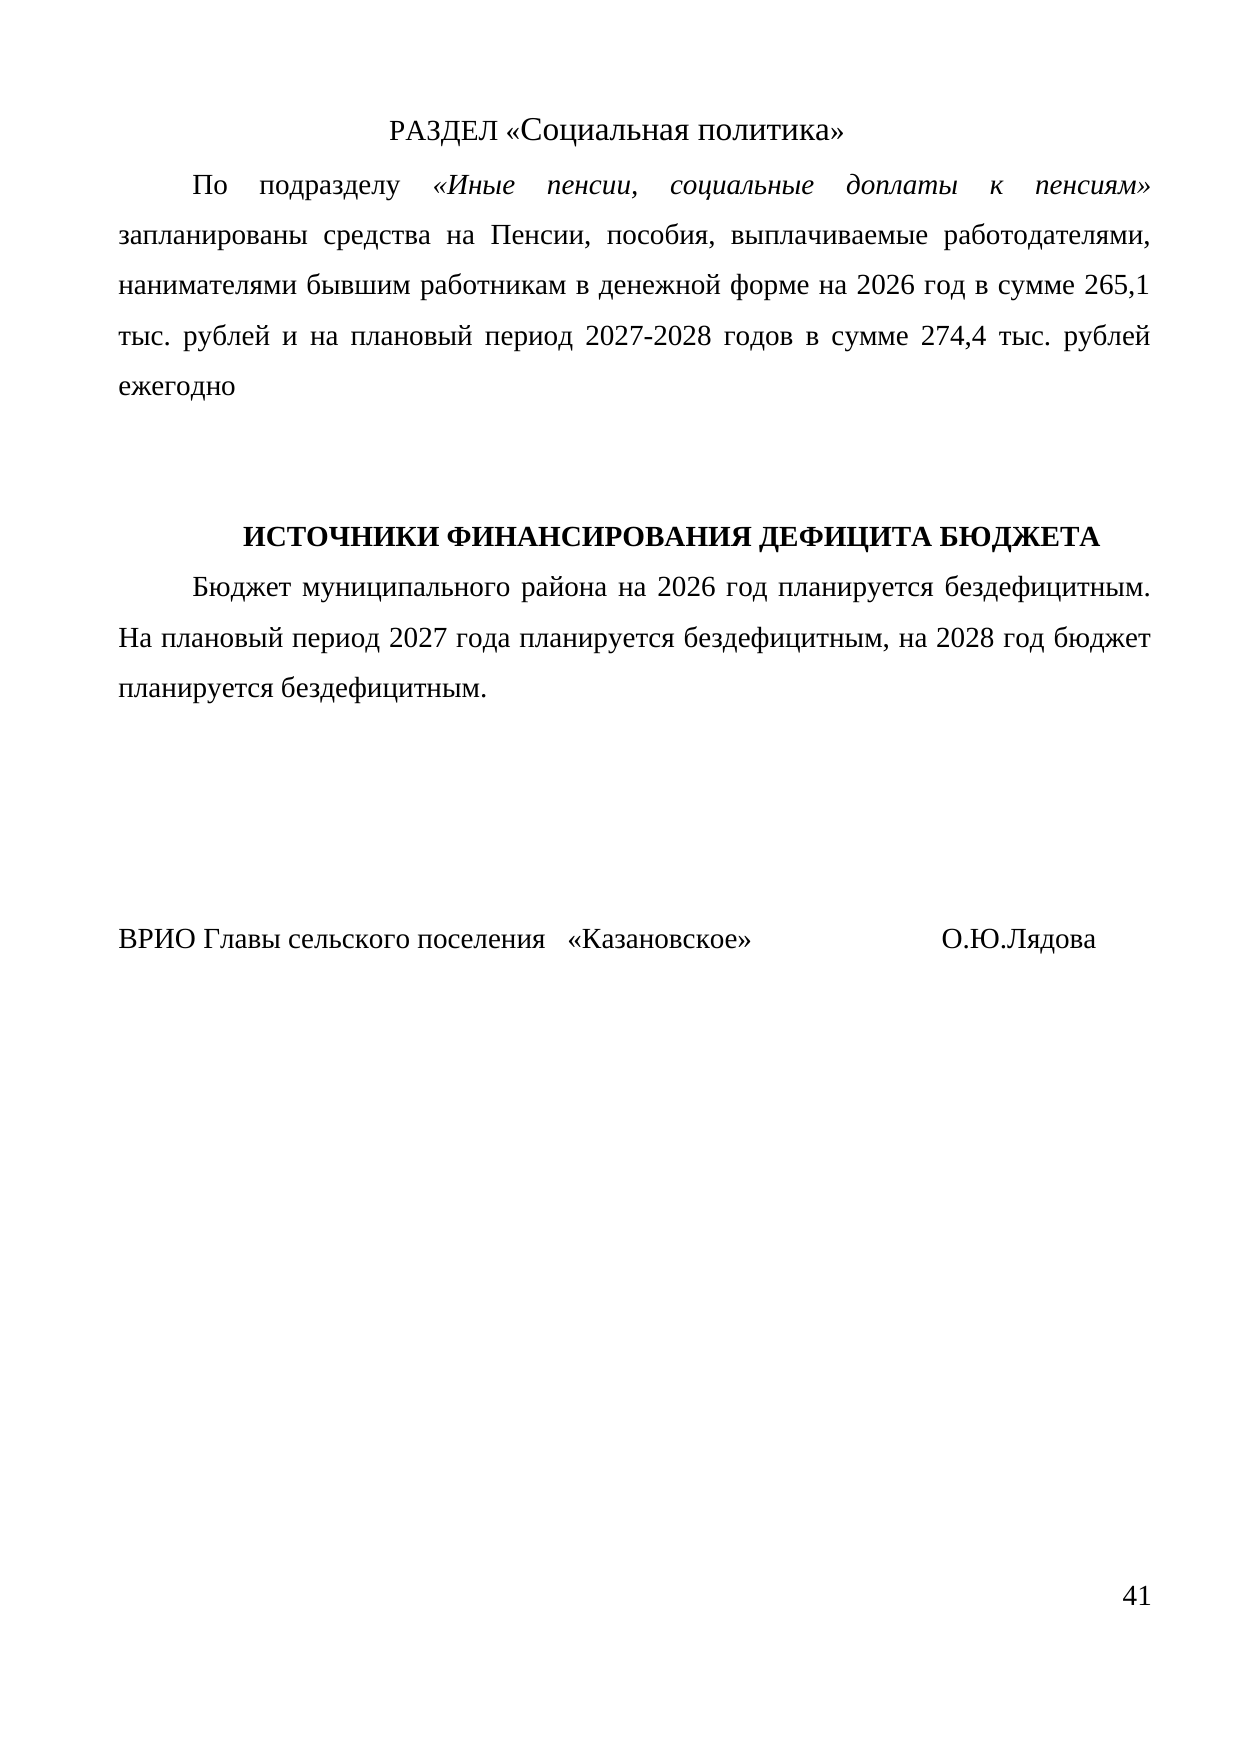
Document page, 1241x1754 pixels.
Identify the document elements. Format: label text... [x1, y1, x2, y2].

text Источники финансирования дефицита бюджета [118, 519, 1152, 553]
text Бюджет муниципального района на 2026 год планируется бездефицитным. На плановый период 2027 года планируется бездефицитным, на 2028 год бюджет планируется бездефицитным. [118, 569, 1152, 703]
text ВРИО Главы сельского поселения «Казановское» О.Ю.Лядова [118, 922, 1152, 955]
text По подразделу «Иные пенсии, социальные доплаты к пенсиям» запланированы средства на Пенсии, пособия, выплачиваемые работодателями, нанимателями бывшим работникам в денежной форме на 2026 год в сумме 265,1 тыс. рублей и на плановый период 2027-2028 годов в сумме 274,4 тыс. рублей ежегодно [118, 167, 1152, 402]
text РАЗДЕЛ «Социальная политика» [118, 109, 1152, 148]
